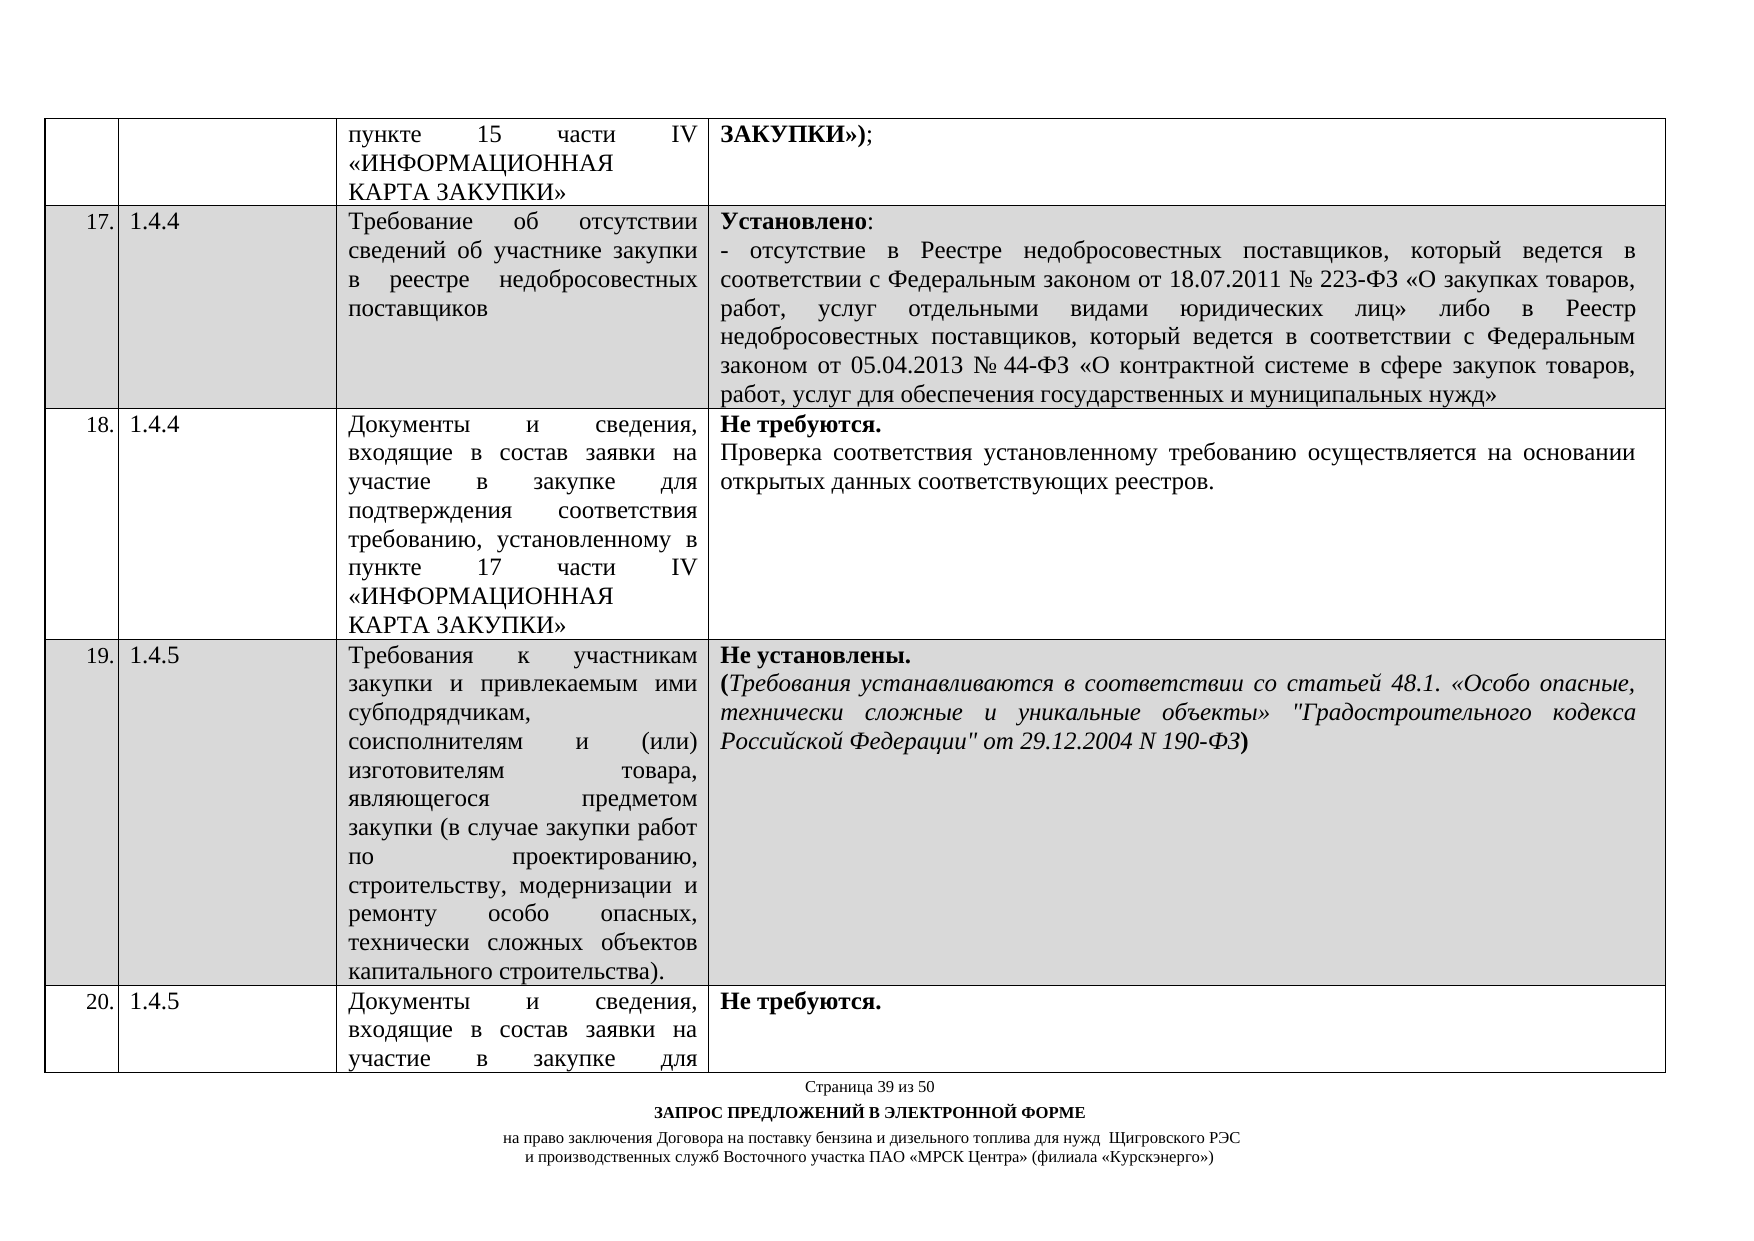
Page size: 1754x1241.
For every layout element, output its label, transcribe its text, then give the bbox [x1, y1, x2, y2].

table_cell [46, 119, 118, 205]
table_cell [46, 206, 118, 408]
table_cell 1.4.4 [119, 409, 336, 639]
table_cell 1.4.5 [119, 986, 336, 1072]
table_cell Не требуются. [709, 986, 1665, 1072]
table_cell 1.4.4 [119, 206, 336, 408]
table_cell Требования к участникам закупки и привлекаемым ими субподрядчикам, соисполнителям и (или) изготовителям товара, являющегося предметом закупки (в случае закупки работ по проектированию, строительству, модернизации и ремонту особо опасных, технически сложных объектов капитального строительства). [337, 640, 708, 985]
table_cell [119, 119, 336, 205]
table_cell Не установлены. (Требования устанавливаются в соответствии со статьей 48.1. «Особо опасные, технически сложные и уникальные объекты» "Градостроительного кодекса Российской Федерации" от 29.12.2004 N 190-ФЗ) [709, 640, 1665, 985]
table_cell Установлено: - отсутствие в Реестре недобросовестных поставщиков, который ведется в соответствии с Федеральным законом от 18.07.2011 № 223-ФЗ «О закупках товаров, работ, услуг отдельными видами юридических лиц» либо в Реестр недобросовестных поставщиков, который ведется в соответствии с Федеральным законом от 05.04.2013 № 44-ФЗ «О контрактной системе в сфере закупок товаров, работ, услуг для обеспечения государственных и муниципальных нужд» [709, 206, 1665, 408]
table_cell 1.4.5 [119, 640, 336, 985]
table_cell [46, 409, 118, 639]
table_cell Требование об отсутствии сведений об участнике закупки в реестре недобросовестных поставщиков [337, 206, 708, 408]
table_cell [46, 986, 118, 1072]
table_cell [337, 119, 708, 205]
table_cell [46, 640, 118, 985]
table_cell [709, 119, 1665, 205]
table_cell Не требуются. Проверка соответствия установленному требованию осуществляется на основании открытых данных соответствующих реестров. [709, 409, 1665, 639]
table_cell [337, 986, 708, 1072]
table_cell Документы и сведения, входящие в состав заявки на участие в закупке для подтверждения соответствия требованию, установленному в пункте 17 части IV «ИНФОРМАЦИОННАЯ КАРТА ЗАКУПКИ» [337, 409, 708, 639]
